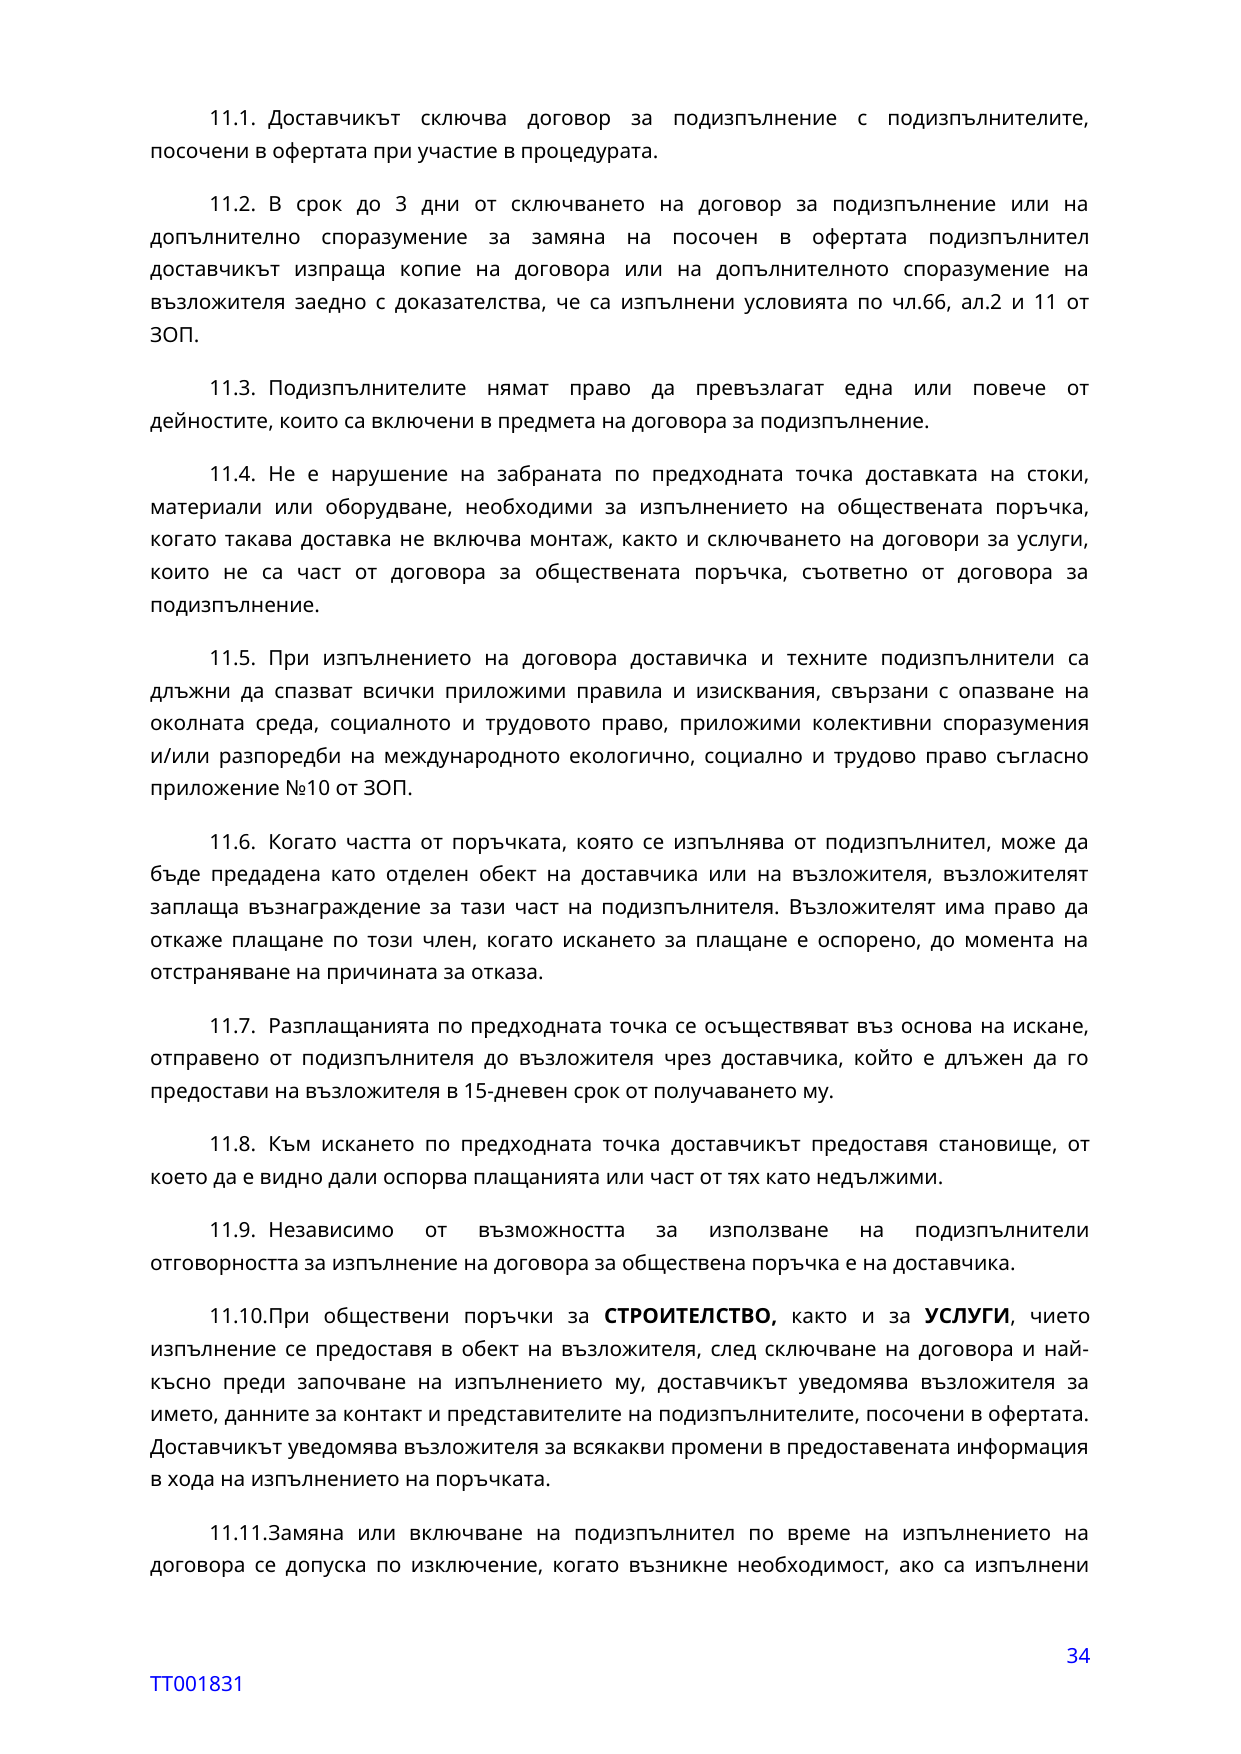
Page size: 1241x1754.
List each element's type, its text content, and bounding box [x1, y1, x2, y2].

list Подизпълнителите нямат право да превъзлагат една или повече от дейностите, които са включени в предмета на договора за подизпълнение. [150, 373, 1090, 434]
list Когато частта от поръчката, която се изпълнява от подизпълнител, може да бъде предадена като отделен обект на доставчика или на възложителя, възложителят заплаща възнаграждение за тази част на подизпълнителя. Възложителят има право да откаже плащане по този член, когато искането за плащане е оспорено, до момента на отстраняване на причината за отказа. [150, 827, 1090, 986]
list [150, 1518, 1090, 1579]
list Доставчикът сключва договор за подизпълнение с подизпълнителите, посочени в офертата при участие в процедурата. [150, 103, 1090, 164]
list При обществени поръчки за СТРОИТЕЛСТВО, както и за УСЛУГИ, чието изпълнение се предоставя в обект на възложителя, след сключване на договора и най-късно преди започване на изпълнението му, доставчикът уведомява възложителя за името, данните за контакт и представителите на подизпълнителите, посочени в офертата. Доставчикът уведомява възложителя за всякакви промени в предоставената информация в хода на изпълнението на поръчката. [150, 1302, 1090, 1493]
list Не е нарушение на забраната по предходната точка доставката на стоки, материали или оборудване, необходими за изпълнението на обществената поръчка, когато такава доставка не включва монтаж, както и сключването на договори за услуги, които не са част от договора за обществената поръчка, съответно от договора за подизпълнение. [150, 459, 1090, 618]
list В срок до 3 дни от сключването на договор за подизпълнение или на допълнително споразумение за замяна на посочен в офертата подизпълнител доставчикът изпраща копие на договора или на допълнителното споразумение на възложителя заедно с доказателства, че са изпълнени условията по чл.66, ал.2 и 11 от ЗОП. [150, 189, 1090, 348]
list Независимо от възможността за използване на подизпълнители отговорността за изпълнение на договора за обществена поръчка е на доставчика. [150, 1216, 1090, 1277]
list Разплащанията по предходната точка се осъществяват въз основа на искане, отправено от подизпълнителя до възложителя чрез доставчика, който е длъжен да го предостави на възложителя в 15-дневен срок от получаването му. [150, 1011, 1090, 1104]
list Към искането по предходната точка доставчикът предоставя становище, от което да е видно дали оспорва плащанията или част от тях като недължими. [150, 1129, 1090, 1191]
list При изпълнението на договора доставичка и техните подизпълнители са длъжни да спазват всички приложими правила и изисквания, свързани с опазване на околната среда, социалното и трудовото право, приложими колективни споразумения и/или разпоредби на международното екологично, социално и трудово право съгласно приложение №10 от ЗОП. [150, 643, 1090, 802]
